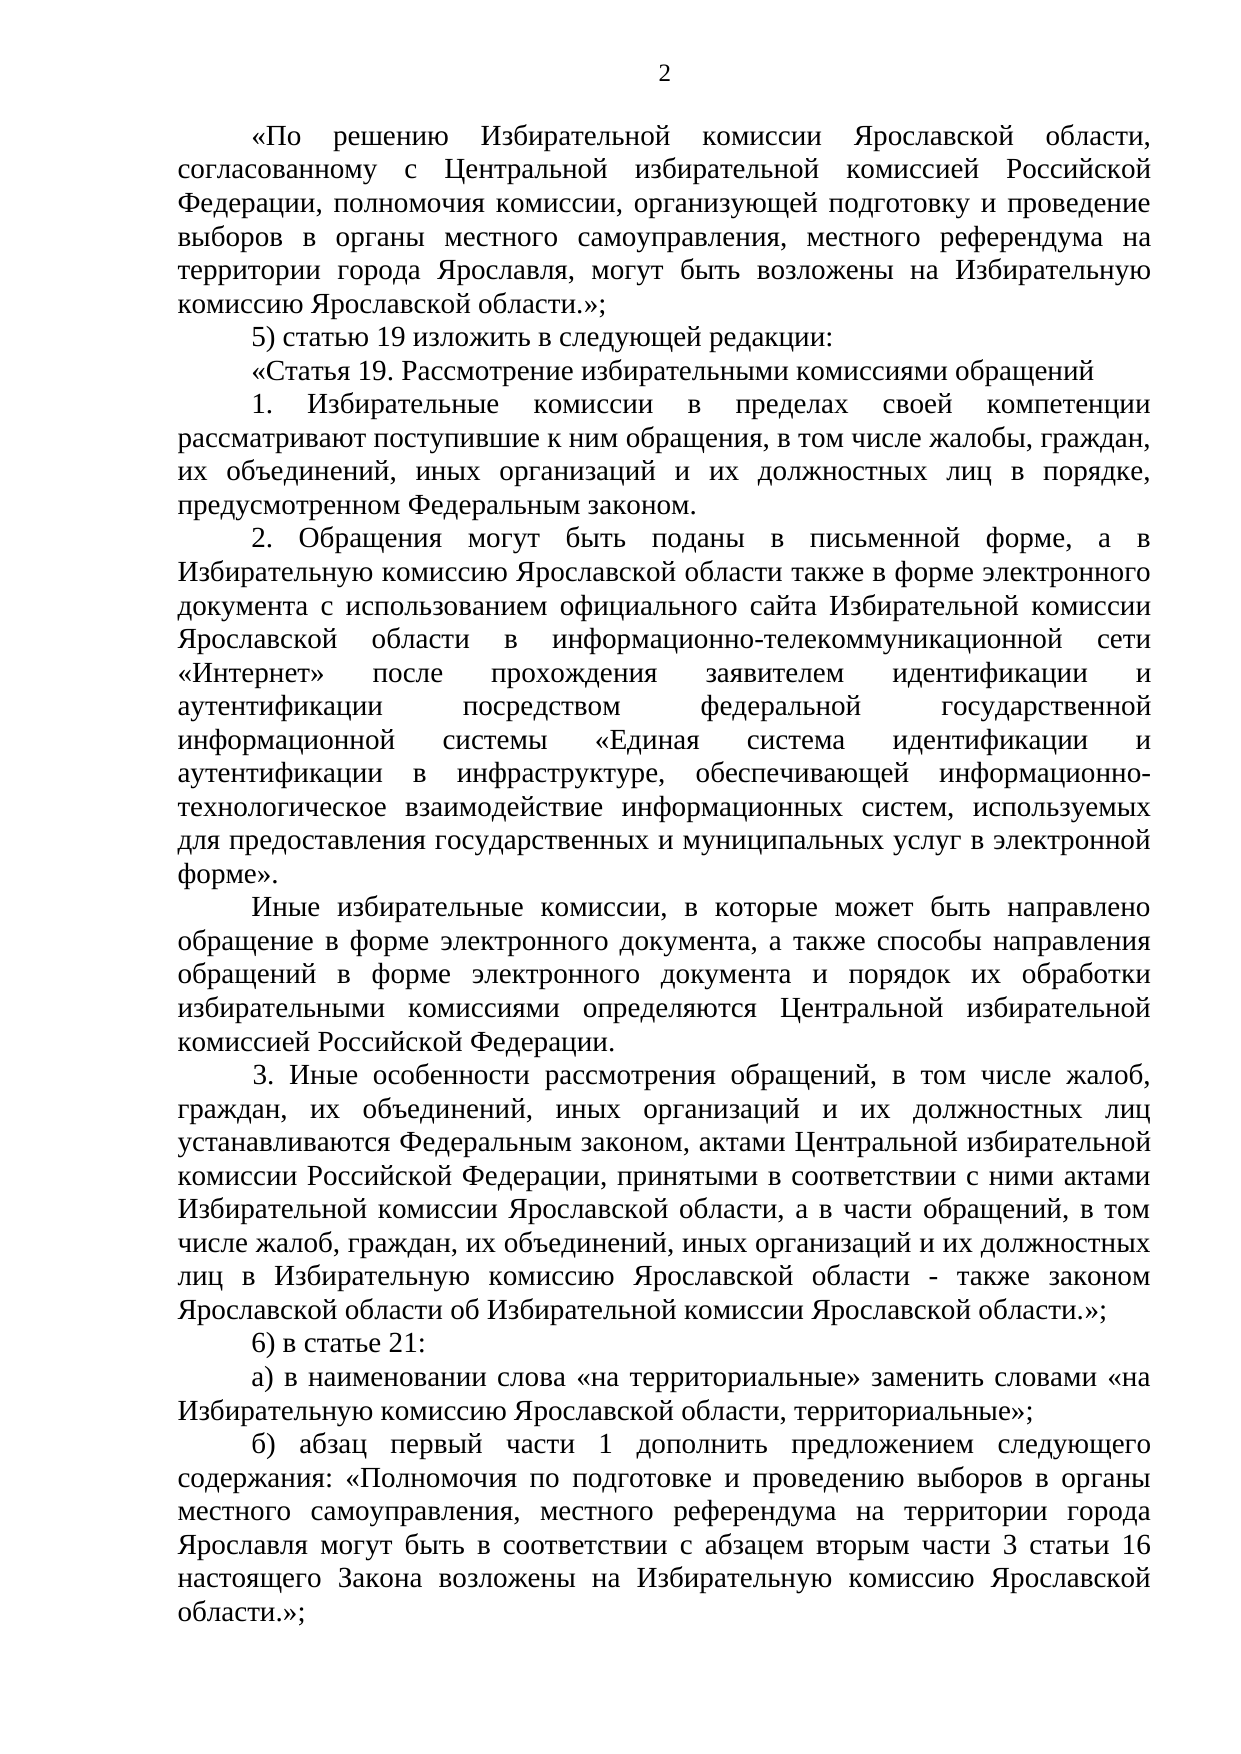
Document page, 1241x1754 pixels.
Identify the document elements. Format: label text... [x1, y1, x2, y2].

list б) абзац первый части 1 дополнить предложением следующего содержания: «Полномочия по подготовке и проведению выборов в органы местного самоуправления, местного референдума на территории города Ярославля могут быть в соответствии с абзацем вторым части 3 статьи 16 настоящего Закона возложены на Избирательную комиссию Ярославской области.»; [177, 1426, 1152, 1627]
list 1. Избирательные комиссии в пределах своей компетенции рассматривают поступившие к ним обращения, в том числе жалобы, граждан, их объединений, иных организаций и их должностных лиц в порядке, предусмотренном Федеральным законом. [177, 386, 1152, 521]
list «По решению Избирательной комиссии Ярославской области, согласованному с Центральной избирательной комиссией Российской Федерации, полномочия комиссии, организующей подготовку и проведение выборов в органы местного самоуправления, местного референдума на территории города Ярославля, могут быть возложены на Избирательную комиссию Ярославской области.»; [177, 118, 1152, 319]
list а) в наименовании слова «на территориальные» заменить словами «на Избирательную комиссию Ярославской области, территориальные»; [177, 1359, 1152, 1426]
list 6) в статье 21: [177, 1326, 1152, 1359]
list 3. Иные особенности рассмотрения обращений, в том числе жалоб, граждан, их объединений, иных организаций и их должностных лиц устанавливаются Федеральным законом, актами Центральной избирательной комиссии Российской Федерации, принятыми в соответствии с ними актами Избирательной комиссии Ярославской области, а в части обращений, в том числе жалоб, граждан, их объединений, иных организаций и их должностных лиц в Избирательную комиссию Ярославской области - также законом Ярославской области об Избирательной комиссии Ярославской области.»; [177, 1057, 1152, 1326]
list 2. Обращения могут быть поданы в письменной форме, а в Избирательную комиссию Ярославской области также в форме электронного документа с использованием официального сайта Избирательной комиссии Ярославской области в информационно-телекоммуникационной сети «Интернет» после прохождения заявителем идентификации и аутентификации посредством федеральной государственной информационной системы «Единая система идентификации и аутентификации в инфраструктуре, обеспечивающей информационно-технологическое взаимодействие информационных систем, используемых для предоставления государственных и муниципальных услуг в электронной форме». [177, 521, 1152, 889]
list Иные избирательные комиссии, в которые может быть направлено обращение в форме электронного документа, а также способы направления обращений в форме электронного документа и порядок их обработки избирательными комиссиями определяются Центральной избирательной комиссией Российской Федерации. [177, 889, 1152, 1057]
list «Статья 19. Рассмотрение избирательными комиссиями обращений [177, 353, 1152, 386]
list 5) статью 19 изложить в следующей редакции: [177, 319, 1152, 353]
